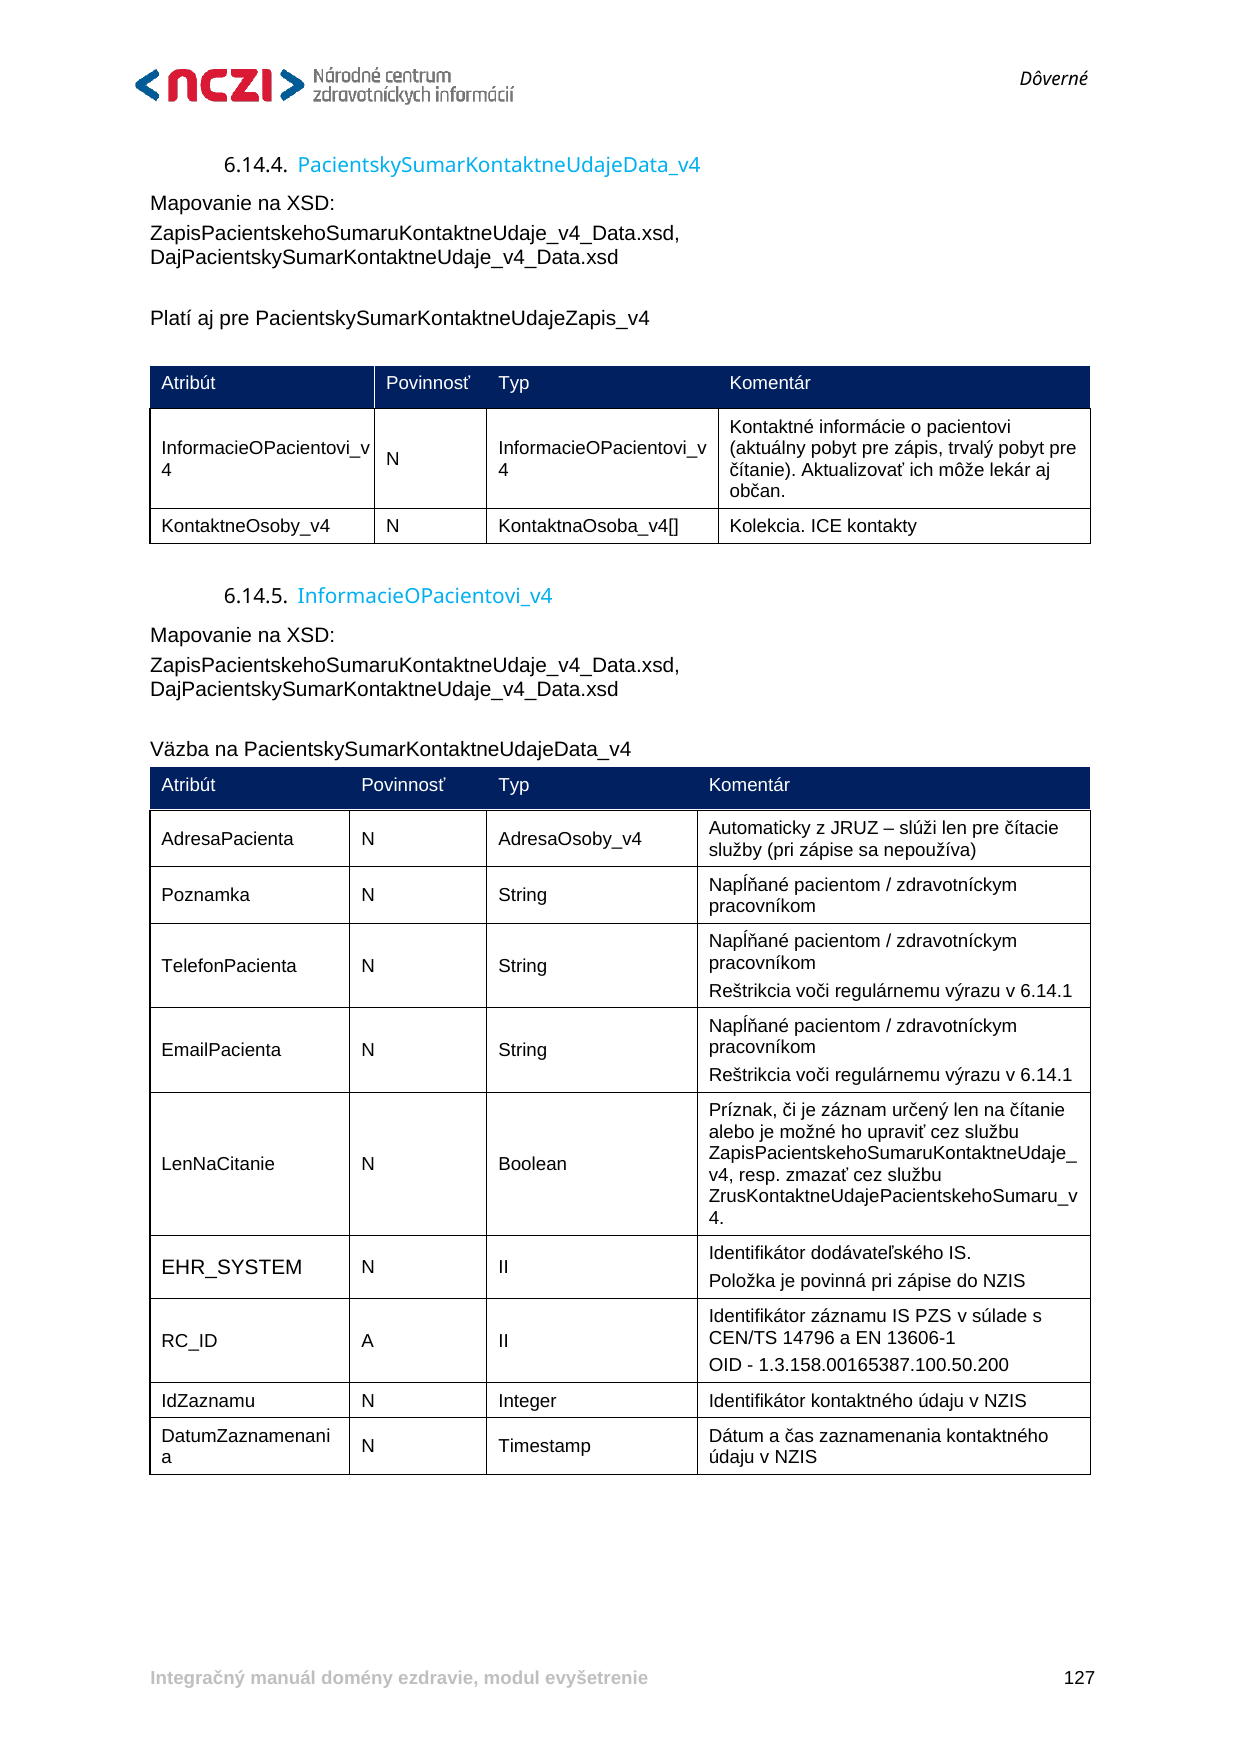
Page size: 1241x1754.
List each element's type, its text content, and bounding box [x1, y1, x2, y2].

text Platí aj pre PacientskySumarKontaktneUdajeZapis_v4 [150, 306, 1090, 329]
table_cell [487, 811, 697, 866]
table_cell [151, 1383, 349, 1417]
text ZapisPacientskehoSumaruKontaktneUdaje_v4_Data.xsd, DajPacientskySumarKontaktneUdaje_v4_Data.xsd [150, 653, 1090, 701]
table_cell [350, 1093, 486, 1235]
picture [123, 53, 526, 118]
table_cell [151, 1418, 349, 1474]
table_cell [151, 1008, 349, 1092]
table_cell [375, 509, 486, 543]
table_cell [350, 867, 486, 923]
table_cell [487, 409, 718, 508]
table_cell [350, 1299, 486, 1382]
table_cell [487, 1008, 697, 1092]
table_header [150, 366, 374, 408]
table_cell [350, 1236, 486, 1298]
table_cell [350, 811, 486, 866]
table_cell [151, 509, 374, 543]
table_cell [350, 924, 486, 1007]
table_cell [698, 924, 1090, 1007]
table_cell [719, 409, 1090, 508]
subtitle InformacieOPacientovi_v4 [224, 582, 1090, 610]
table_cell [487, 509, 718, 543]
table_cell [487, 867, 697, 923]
text Mapovanie na XSD: [150, 622, 1090, 646]
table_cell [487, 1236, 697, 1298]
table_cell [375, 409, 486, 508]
text ZapisPacientskehoSumaruKontaktneUdaje_v4_Data.xsd, DajPacientskySumarKontaktneUdaje_v4_Data.xsd [150, 221, 1090, 269]
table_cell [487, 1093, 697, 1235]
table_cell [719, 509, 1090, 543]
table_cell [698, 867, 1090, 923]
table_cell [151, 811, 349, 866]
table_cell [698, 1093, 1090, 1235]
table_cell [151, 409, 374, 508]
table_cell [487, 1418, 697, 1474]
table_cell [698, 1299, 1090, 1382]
text Väzba na PacientskySumarKontaktneUdajeData_v4 [150, 737, 1090, 761]
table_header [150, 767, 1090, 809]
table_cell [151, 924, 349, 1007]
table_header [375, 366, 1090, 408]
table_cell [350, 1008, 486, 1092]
text Mapovanie na XSD: [150, 191, 1090, 215]
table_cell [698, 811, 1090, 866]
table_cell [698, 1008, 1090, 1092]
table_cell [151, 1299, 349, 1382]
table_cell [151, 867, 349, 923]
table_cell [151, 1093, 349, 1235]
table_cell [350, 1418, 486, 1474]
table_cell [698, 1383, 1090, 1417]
subtitle PacientskySumarKontaktneUdajeData_v4 [224, 150, 1090, 178]
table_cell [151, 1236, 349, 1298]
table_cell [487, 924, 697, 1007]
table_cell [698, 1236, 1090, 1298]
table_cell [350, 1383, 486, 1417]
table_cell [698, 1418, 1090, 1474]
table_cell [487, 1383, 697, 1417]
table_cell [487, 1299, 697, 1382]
